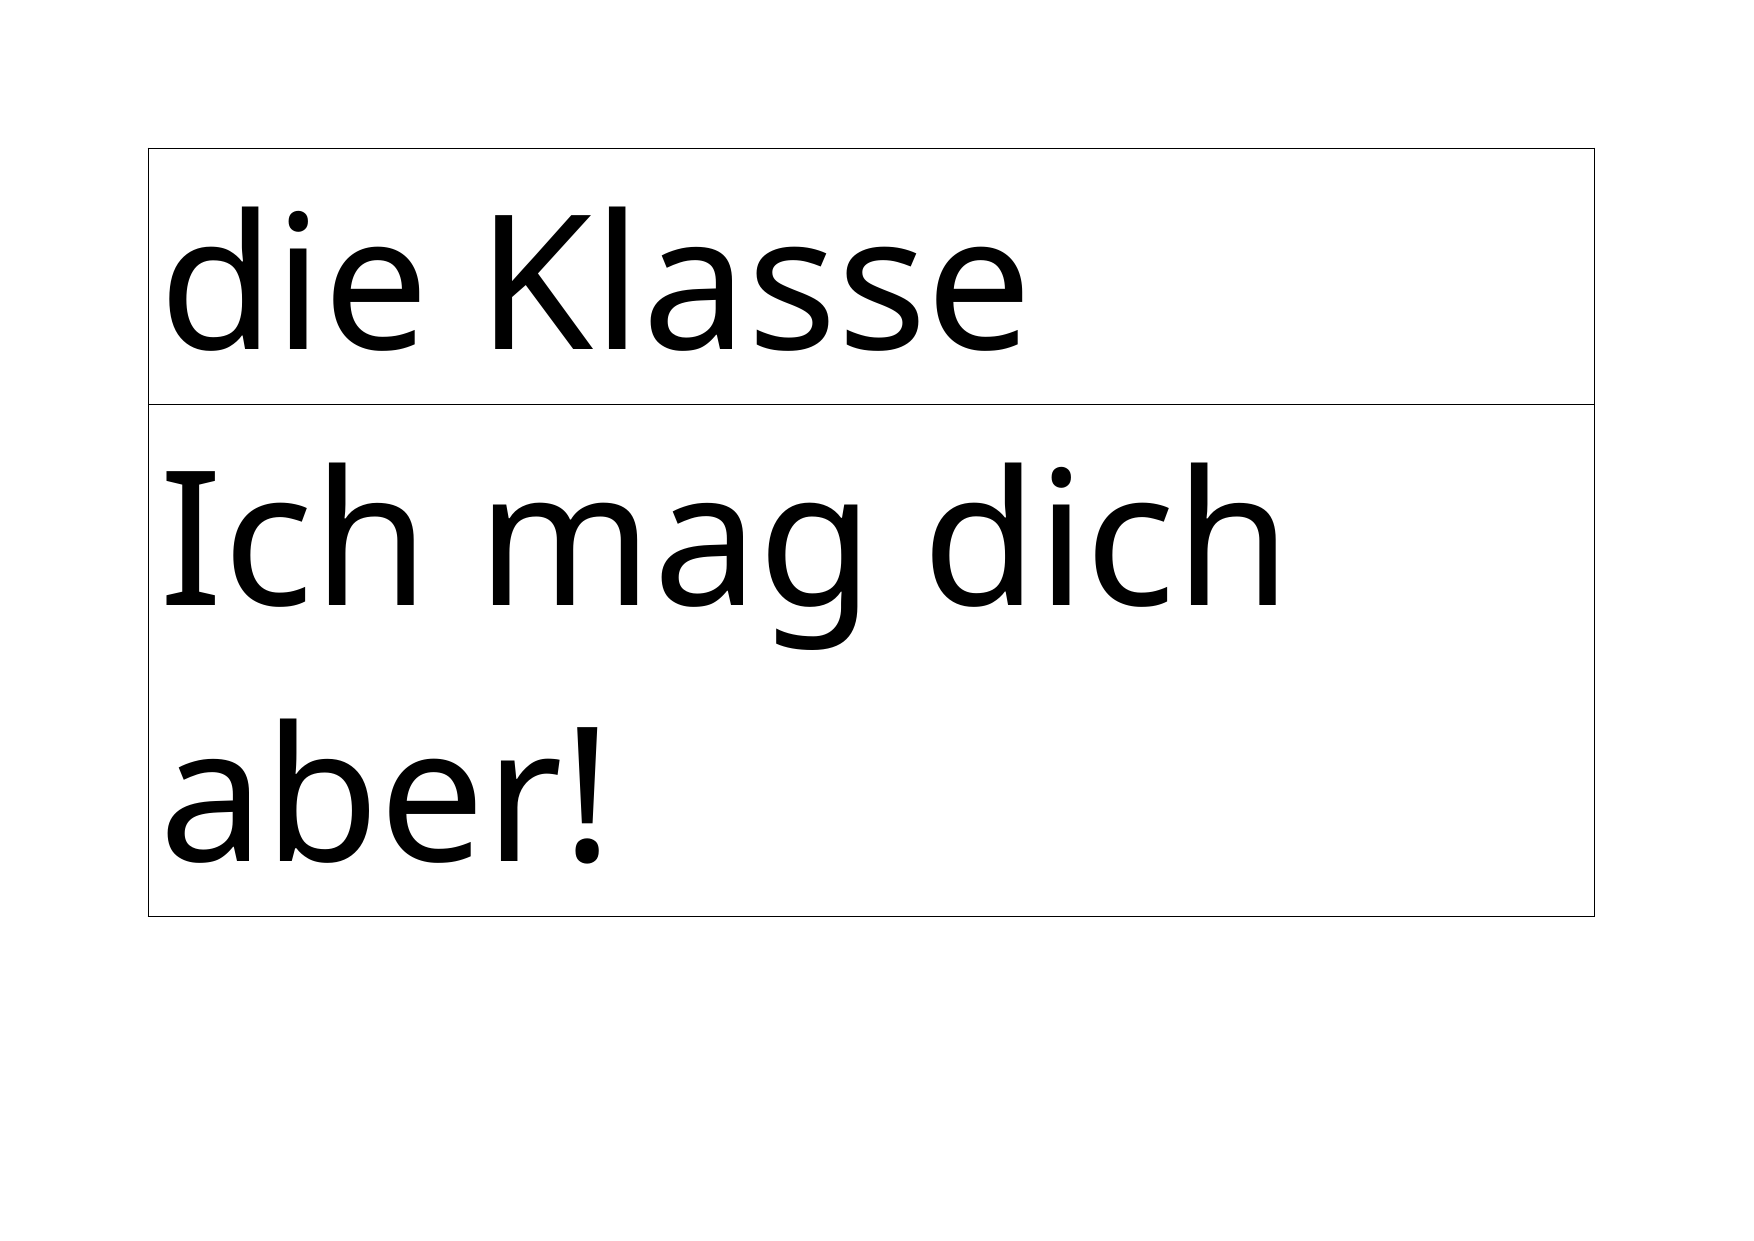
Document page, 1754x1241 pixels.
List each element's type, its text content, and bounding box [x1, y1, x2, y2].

table_cell Ich mag dich aber! [149, 405, 1594, 916]
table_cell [149, 149, 1594, 404]
